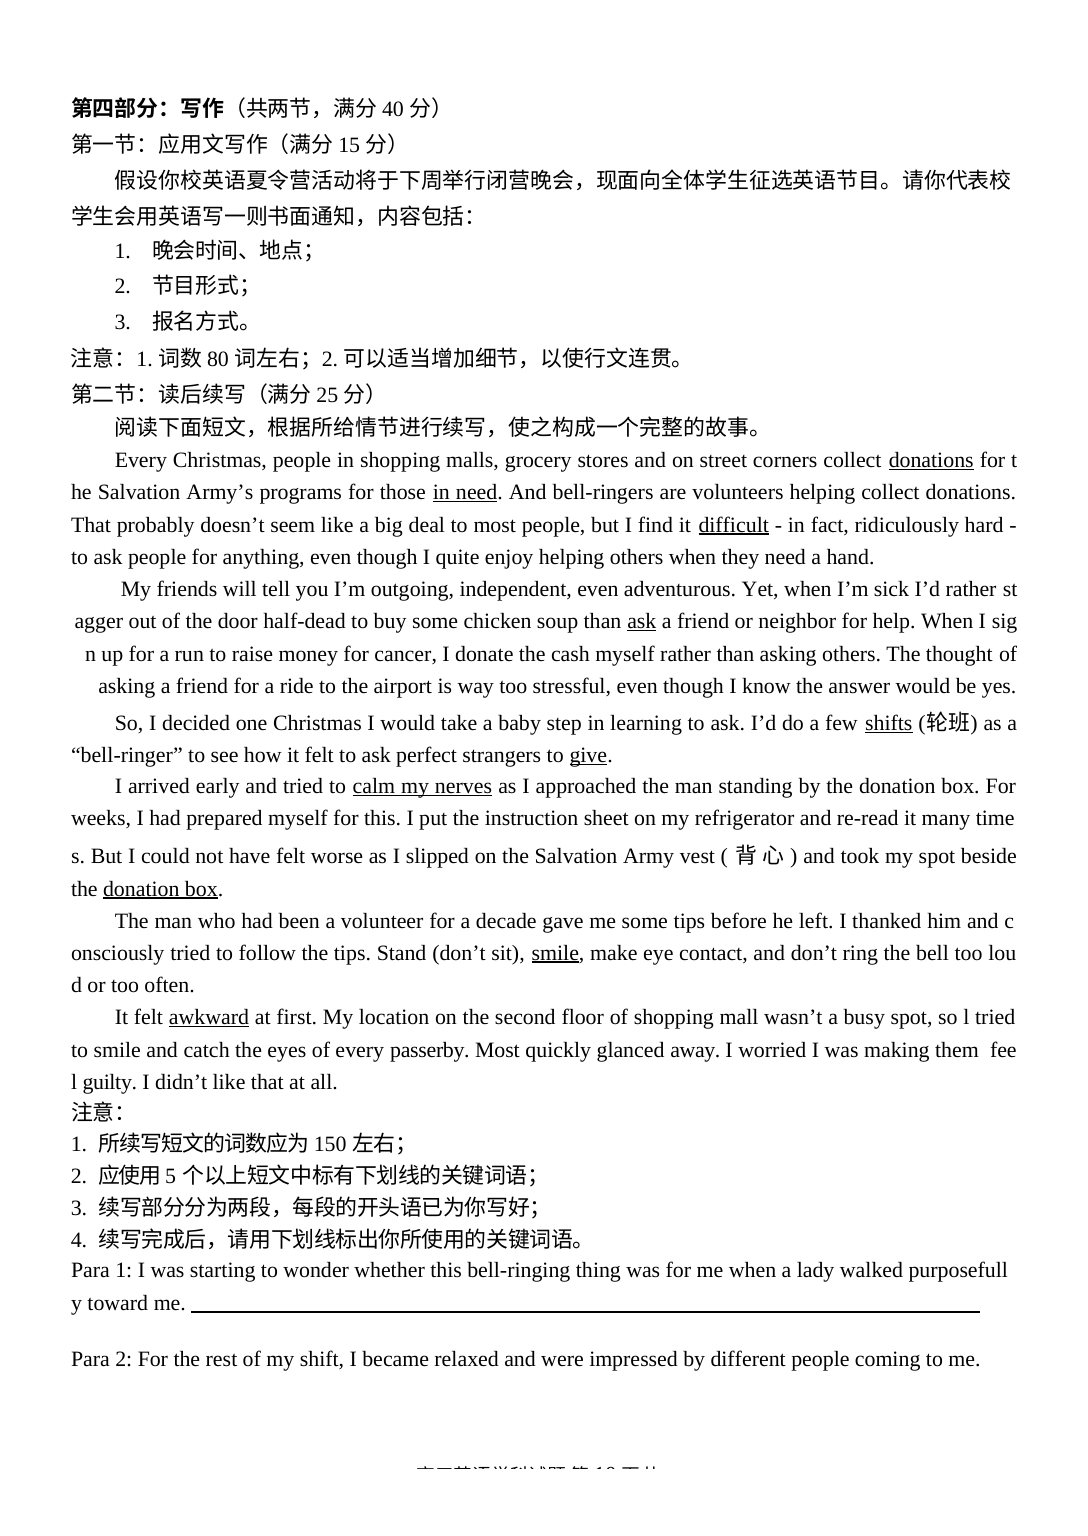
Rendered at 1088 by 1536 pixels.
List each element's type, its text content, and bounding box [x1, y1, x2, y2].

text 假设你校英语夏令营活动将于下周举行闭营晚会，现面向全体学生征选英语节目。请你代表校学生会用英语写一则书面通知，内容包括： [71, 163, 1017, 231]
text 注意： [71, 1101, 1039, 1125]
text Para 2: For the rest of my shift, I became relaxed and were impressed by different people coming to me. [71, 1346, 1039, 1371]
text My friends will tell you I’m outgoing, independent, even adventurous. Yet, when I’m sick I’d rather stagger out of the door half-dead to buy some chicken soup than ask a friend or neighbor for help. When I sign up for a run to raise money for cancer, I donate the cash myself rather than asking others. The thought of asking a friend for a ride to the airport is way too stressful, even though I know the answer would be yes. [71, 576, 1017, 698]
text 注意：1. 词数 80 词左右；2. 可以适当增加细节，以使行文连贯。第二节：读后续写（满分 25 分） [71, 341, 707, 408]
list 应使用 5 个以上短文中标有下划线的关键词语； [71, 1158, 1039, 1189]
text 第四部分：写作（共两节，满分 40 分） [71, 91, 1039, 122]
list 报名方式。 [114, 304, 1039, 336]
list 所续写短文的词数应为 150 左右； [71, 1126, 1039, 1157]
list 续写部分分为两段，每段的开头语已为你写好； [71, 1190, 1039, 1221]
text The man who had been a volunteer for a decade gave me some tips before he left. I thanked him and consciously tried to follow the tips. Stand (don’t sit), smile, make eye contact, and don’t ring the bell too loud or too often. [71, 908, 1017, 997]
text 第一节：应用文写作（满分 15 分） [71, 127, 1039, 158]
text I arrived early and tried to calm my nerves as I approached the man standing by the donation box. For weeks, I had prepared myself for this. I put the instruction sheet on my refrigerator and re-read it many times. But I could not have felt worse as I slipped on the Salvation Army vest ( 背 心 ) and took my spot beside the donation box. [71, 773, 1017, 901]
list 晚会时间、地点； [114, 236, 1039, 264]
list 续写完成后，请用下划线标出你所使用的关键词语。 [71, 1222, 1039, 1253]
list 节目形式； [114, 268, 1039, 300]
text It felt awkward at first. My location on the second floor of shopping mall wasn’t a busy spot, so l tried to smile and catch the eyes of every passerby. Most quickly glanced away. I worried I was making them feel guilty. I didn’t like that at all. [71, 1004, 1017, 1094]
text Para 1: I was starting to wonder whether this bell-ringing thing was for me when a lady walked purposefully toward me. [71, 1257, 1017, 1315]
text Every Christmas, people in shopping malls, grocery stores and on street corners collect donations for the Salvation Army’s programs for those in need. And bell-ringers are volunteers helping collect donations. That probably doesn’t seem like a big deal to most people, but I find it difficult - in fact, ridiculously hard - to ask people for anything, even though I quite enjoy helping others when they need a hand. [71, 447, 1017, 569]
text So, I decided one Christmas I would take a baby step in learning to ask. I’d do a few shifts (轮班) as a “bell-ringer” to see how it felt to ask perfect strangers to give. [71, 705, 1017, 767]
text 阅读下面短文，根据所给情节进行续写，使之构成一个完整的故事。 [114, 413, 1039, 441]
